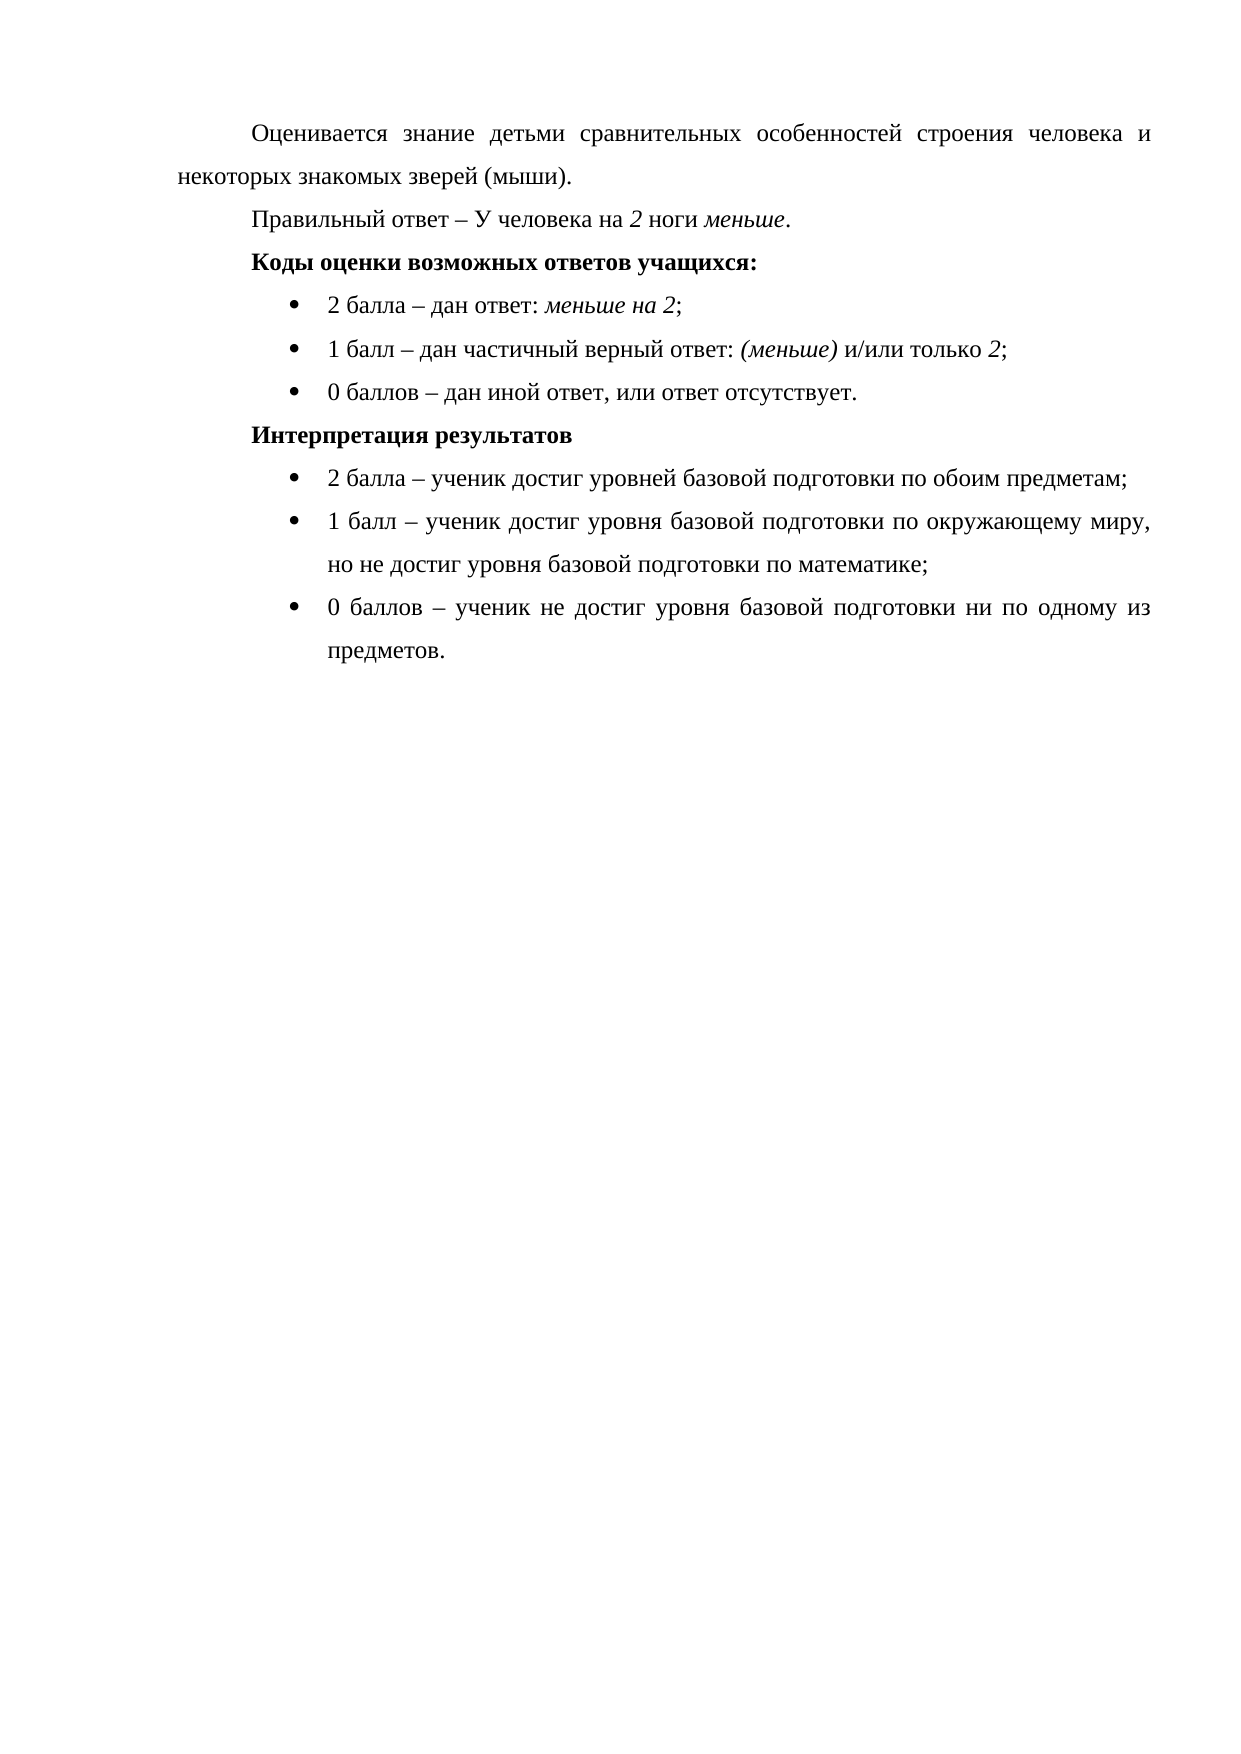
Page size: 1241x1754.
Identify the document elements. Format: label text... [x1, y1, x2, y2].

text Оценивается знание детьми сравнительных особенностей строения человека и некоторых знакомых зверей (мыши). [177, 118, 1152, 190]
list 2 балла – дан ответ: меньше на 2; [290, 291, 1152, 319]
list 1 балл – дан частичный верный ответ: (меньше) и/или только 2; [290, 334, 1152, 362]
text Правильный ответ – У человека на 2 ноги меньше. [177, 204, 1152, 233]
text Коды оценки возможных ответов учащихся: [177, 247, 1152, 276]
list 0 баллов – ученик не достиг уровня базовой подготовки ни по одному из предметов. [290, 592, 1152, 664]
list 2 балла – ученик достиг уровней базовой подготовки по обоим предметам; [290, 463, 1152, 492]
text Интерпретация результатов [177, 420, 1152, 449]
list 0 баллов – дан иной ответ, или ответ отсутствует. [290, 377, 1152, 406]
list 1 балл – ученик достиг уровня базовой подготовки по окружающему миру, но не достиг уровня базовой подготовки по математике; [290, 506, 1152, 578]
